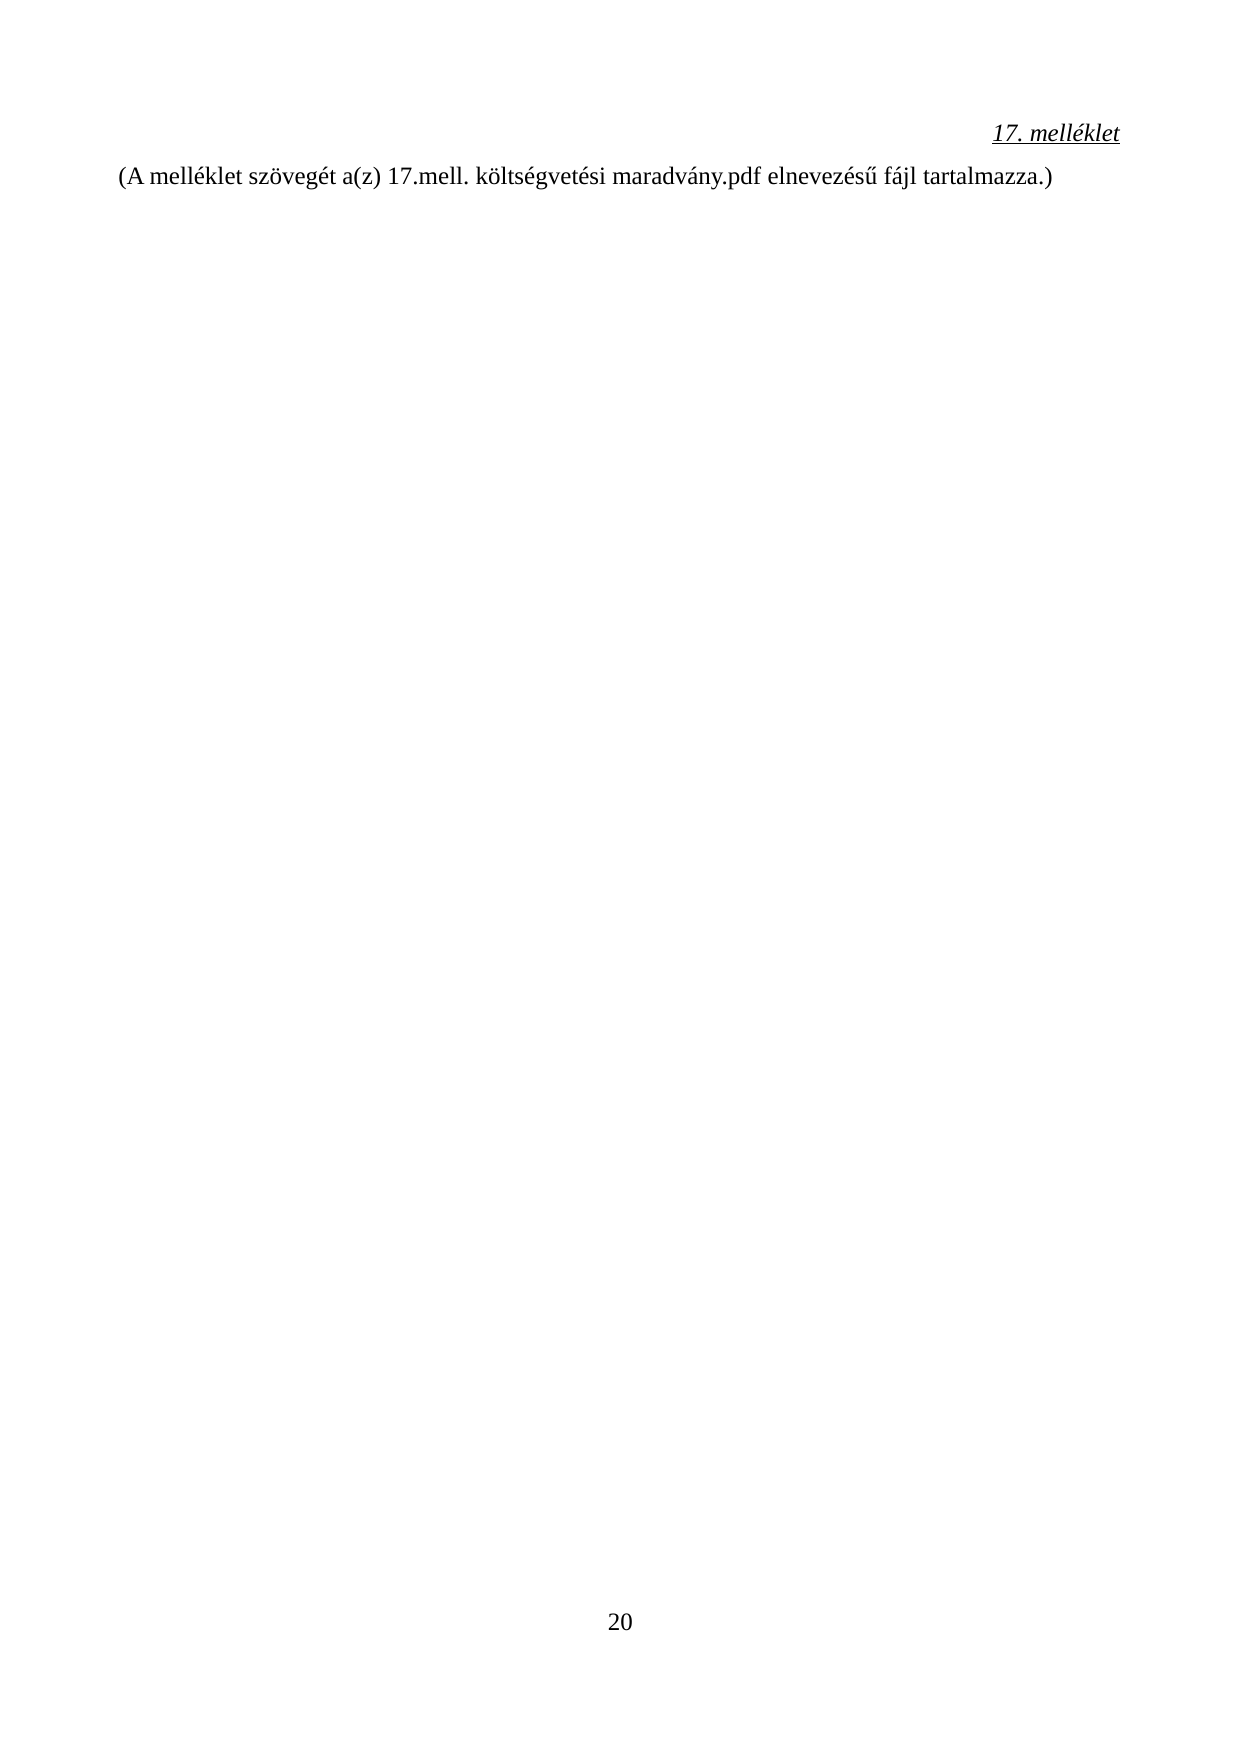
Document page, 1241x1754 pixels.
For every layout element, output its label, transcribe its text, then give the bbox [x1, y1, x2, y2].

text (A melléklet szövegét a(z) 17.mell. költségvetési maradvány.pdf elnevezésű fájl tartalmazza.) [118, 161, 1122, 190]
text 17. melléklet [118, 118, 1122, 147]
